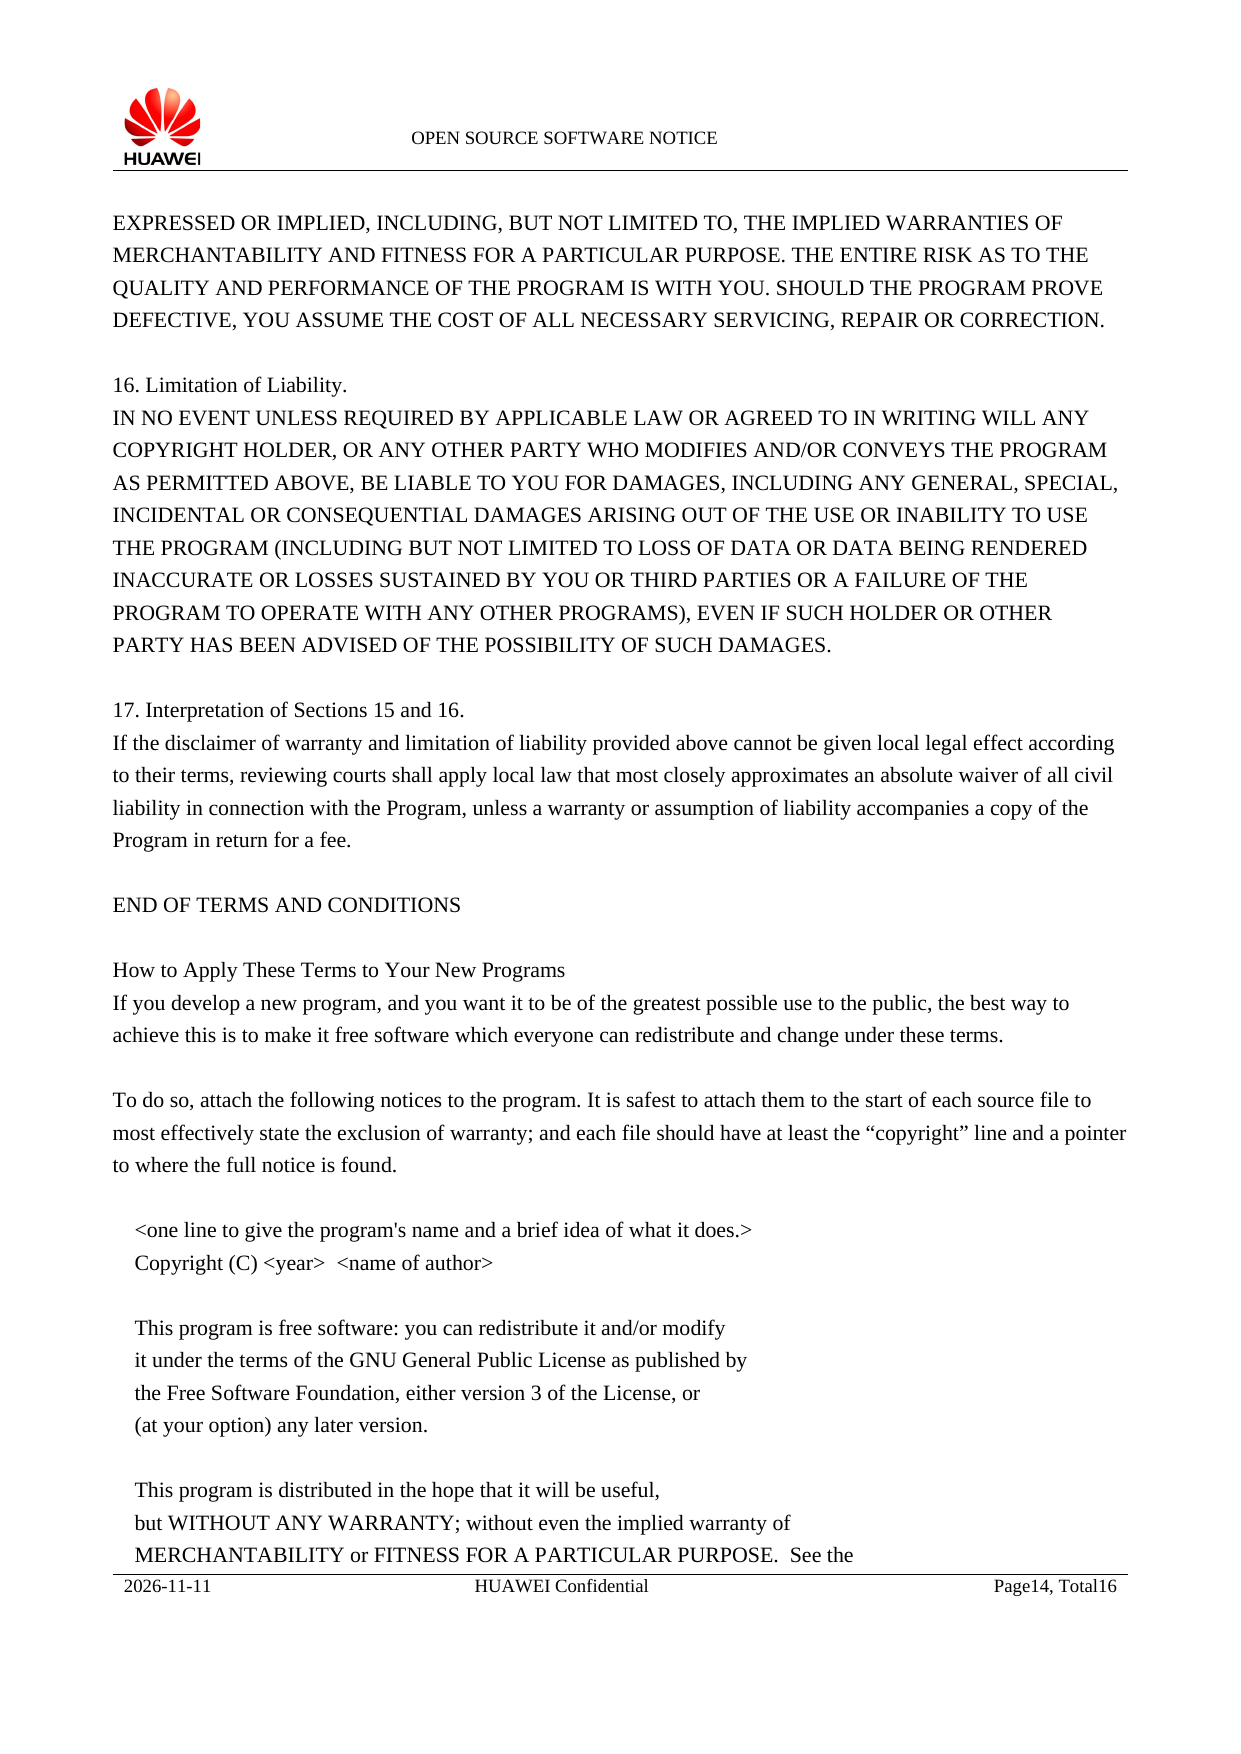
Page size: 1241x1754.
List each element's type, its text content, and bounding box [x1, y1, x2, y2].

picture [124, 88, 201, 165]
